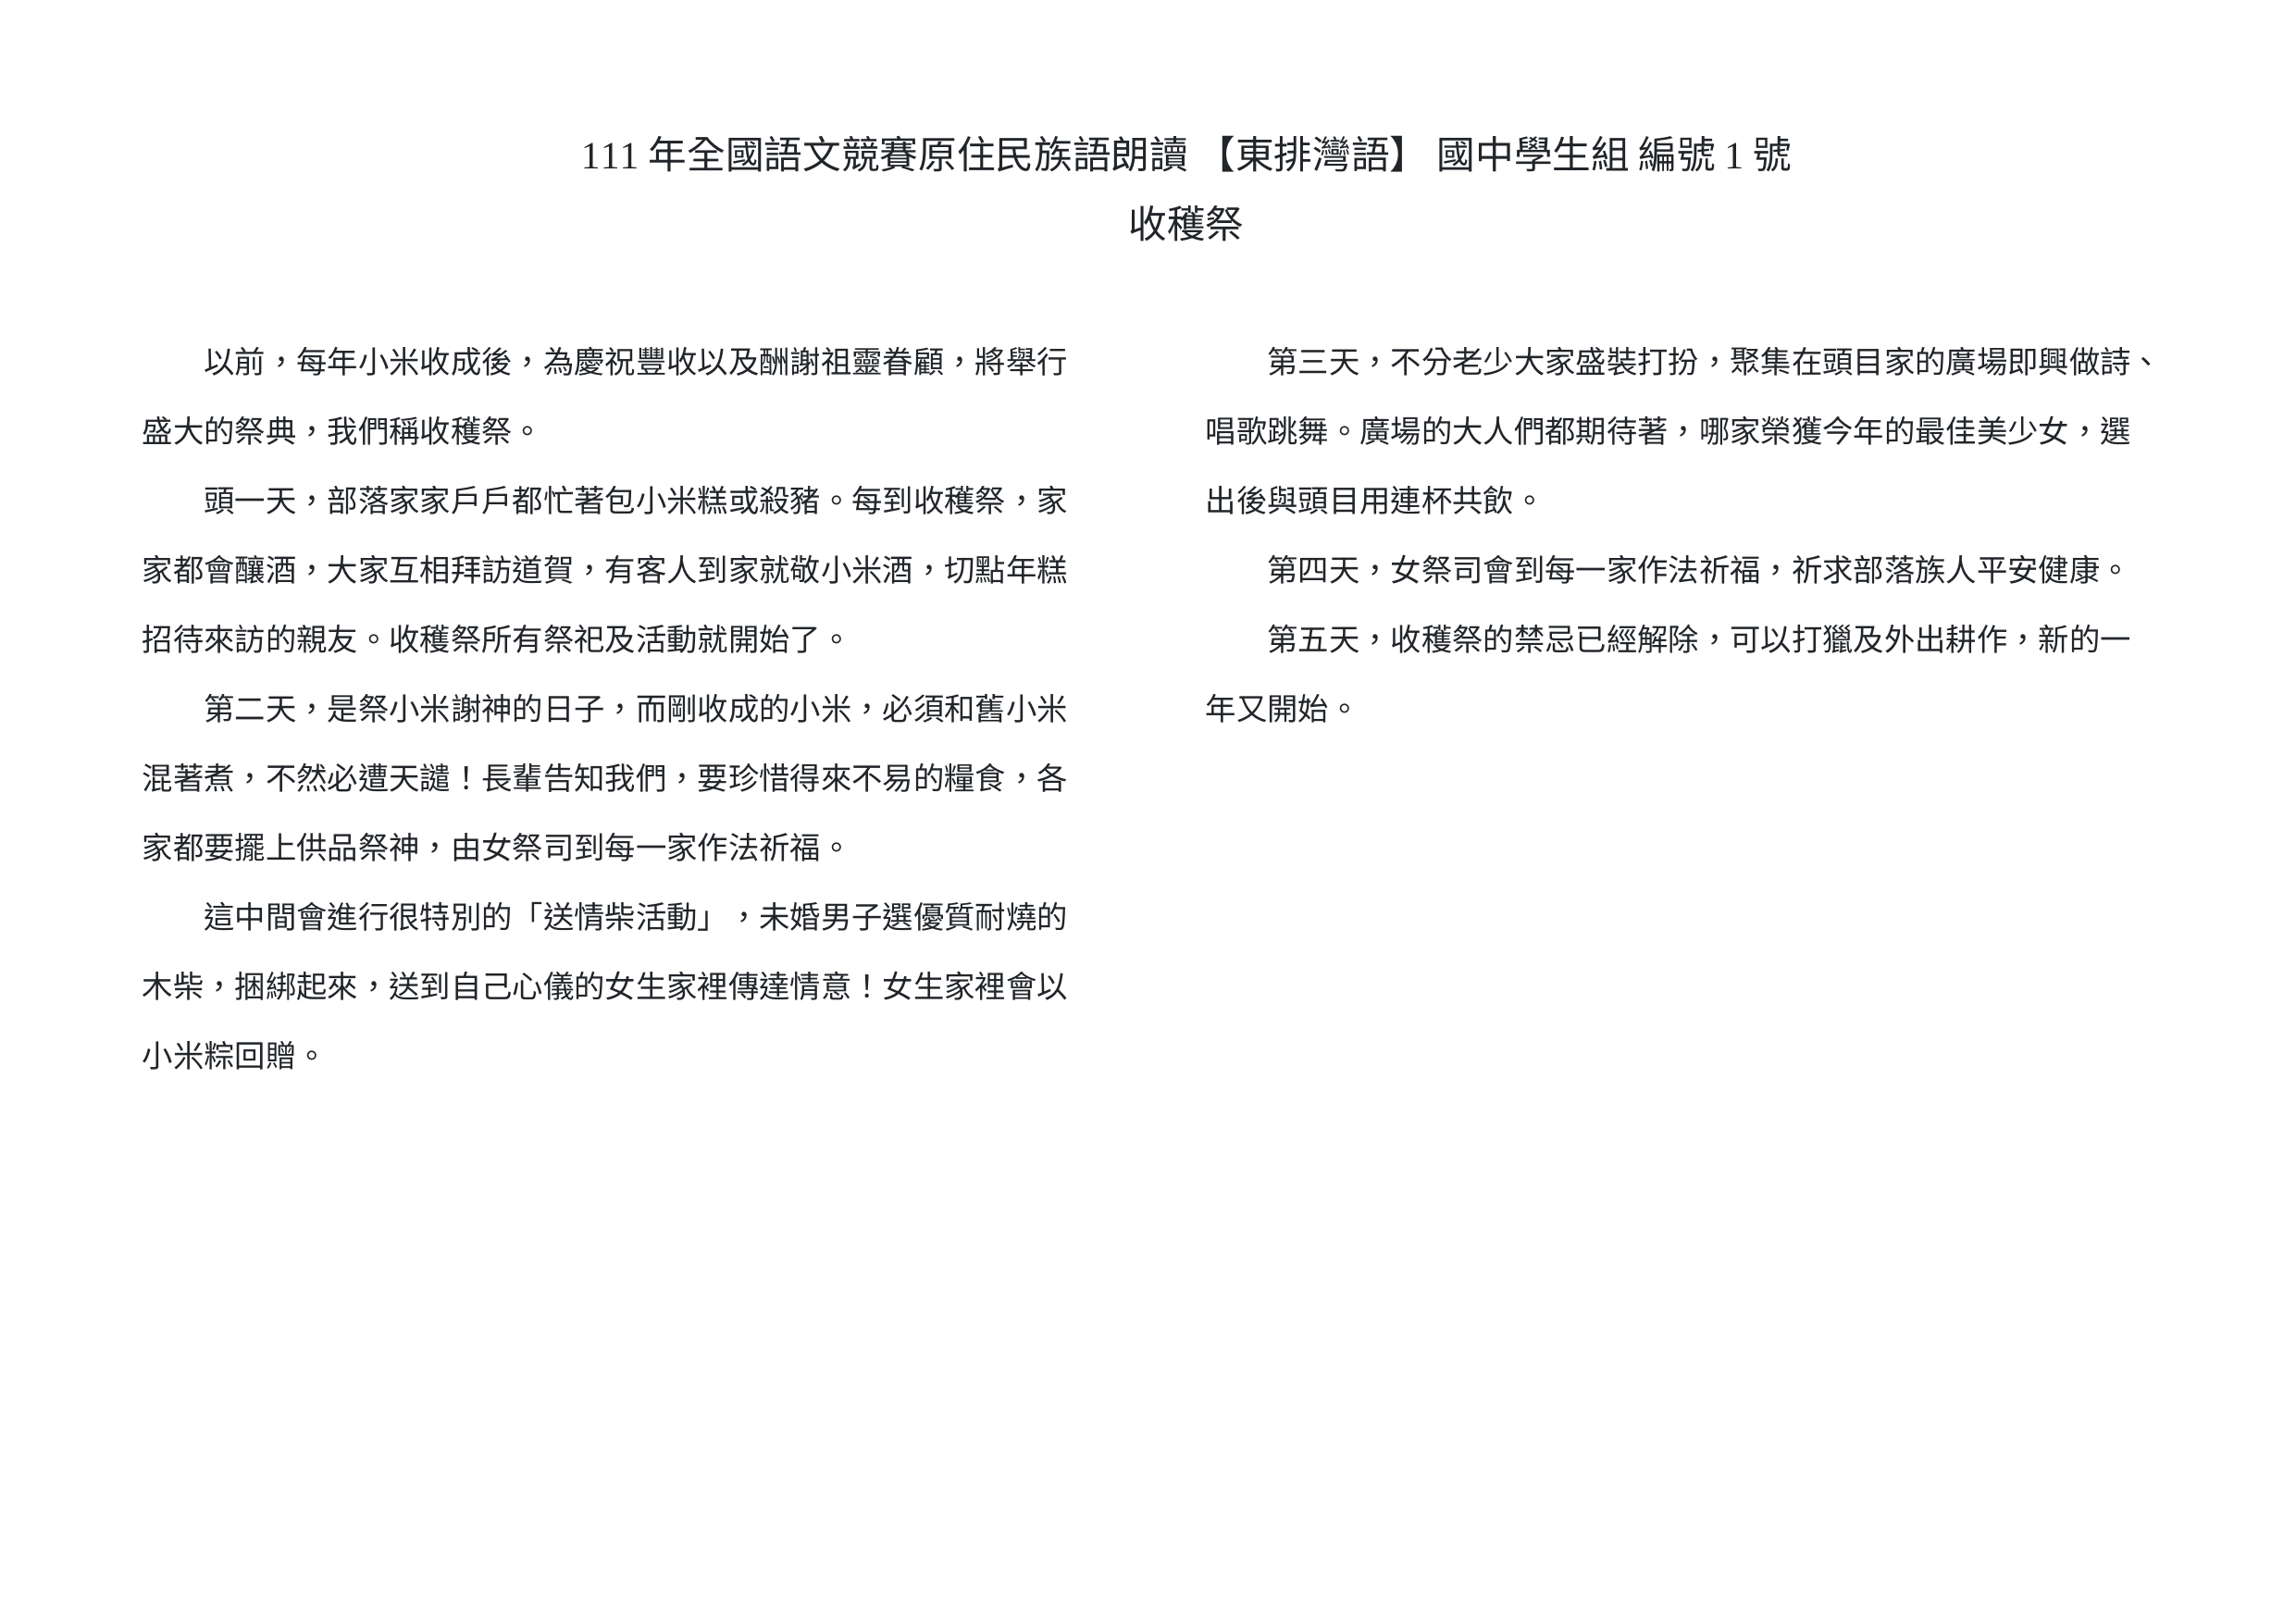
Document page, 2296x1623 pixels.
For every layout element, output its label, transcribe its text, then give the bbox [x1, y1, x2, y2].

text 這中間會進行很特別的「送情柴活動」，未婚男子選優質耐燒的木柴，捆綁起來，送到自己心儀的女生家裡傳達情意！女生家裡會以小米粽回贈。 [142, 881, 1090, 1089]
text 第四天，女祭司會到每一家作法祈福，祈求部落族人平安健康。 [1206, 534, 2153, 603]
text 第三天，不分老少大家盛裝打扮，聚集在頭目家的廣場即興做詩、唱歌跳舞。廣場的大人們都期待著，哪家榮獲今年的最佳美少女，選出後與頭目用連杯共飲。 [1206, 326, 2153, 534]
text 第二天，是祭小米謝神的日子，而剛收成的小米，必須和舊小米混著煮，不然必遭天譴！長輩告知我們，要珍惜得來不易的糧食，各家都要擺上供品祭神，由女祭司到每一家作法祈福。 [142, 673, 1090, 881]
text 頭一天，部落家家戶戶都忙著包小米糕或殺豬。每到收穫祭，家家都會釀酒，大家互相拜訪道賀，有客人到家就敬小米酒，切點年糕招待來訪的親友。收穫祭所有祭祀及活動就開始了。 [142, 465, 1090, 673]
text 111 年全國語文競賽原住民族語朗讀 【東排灣語】 國中學生組 編號 1 號 [142, 118, 2153, 187]
text 收穫祭 [142, 187, 2153, 256]
text 以前，每年小米收成後，為慶祝豐收以及酬謝祖靈眷顧，將舉行盛大的祭典，我們稱收穫祭。 [142, 326, 1090, 465]
text 第五天，收穫祭的禁忌已經解除，可以打獵及外出耕作，新的一年又開始。 [1206, 603, 2153, 742]
